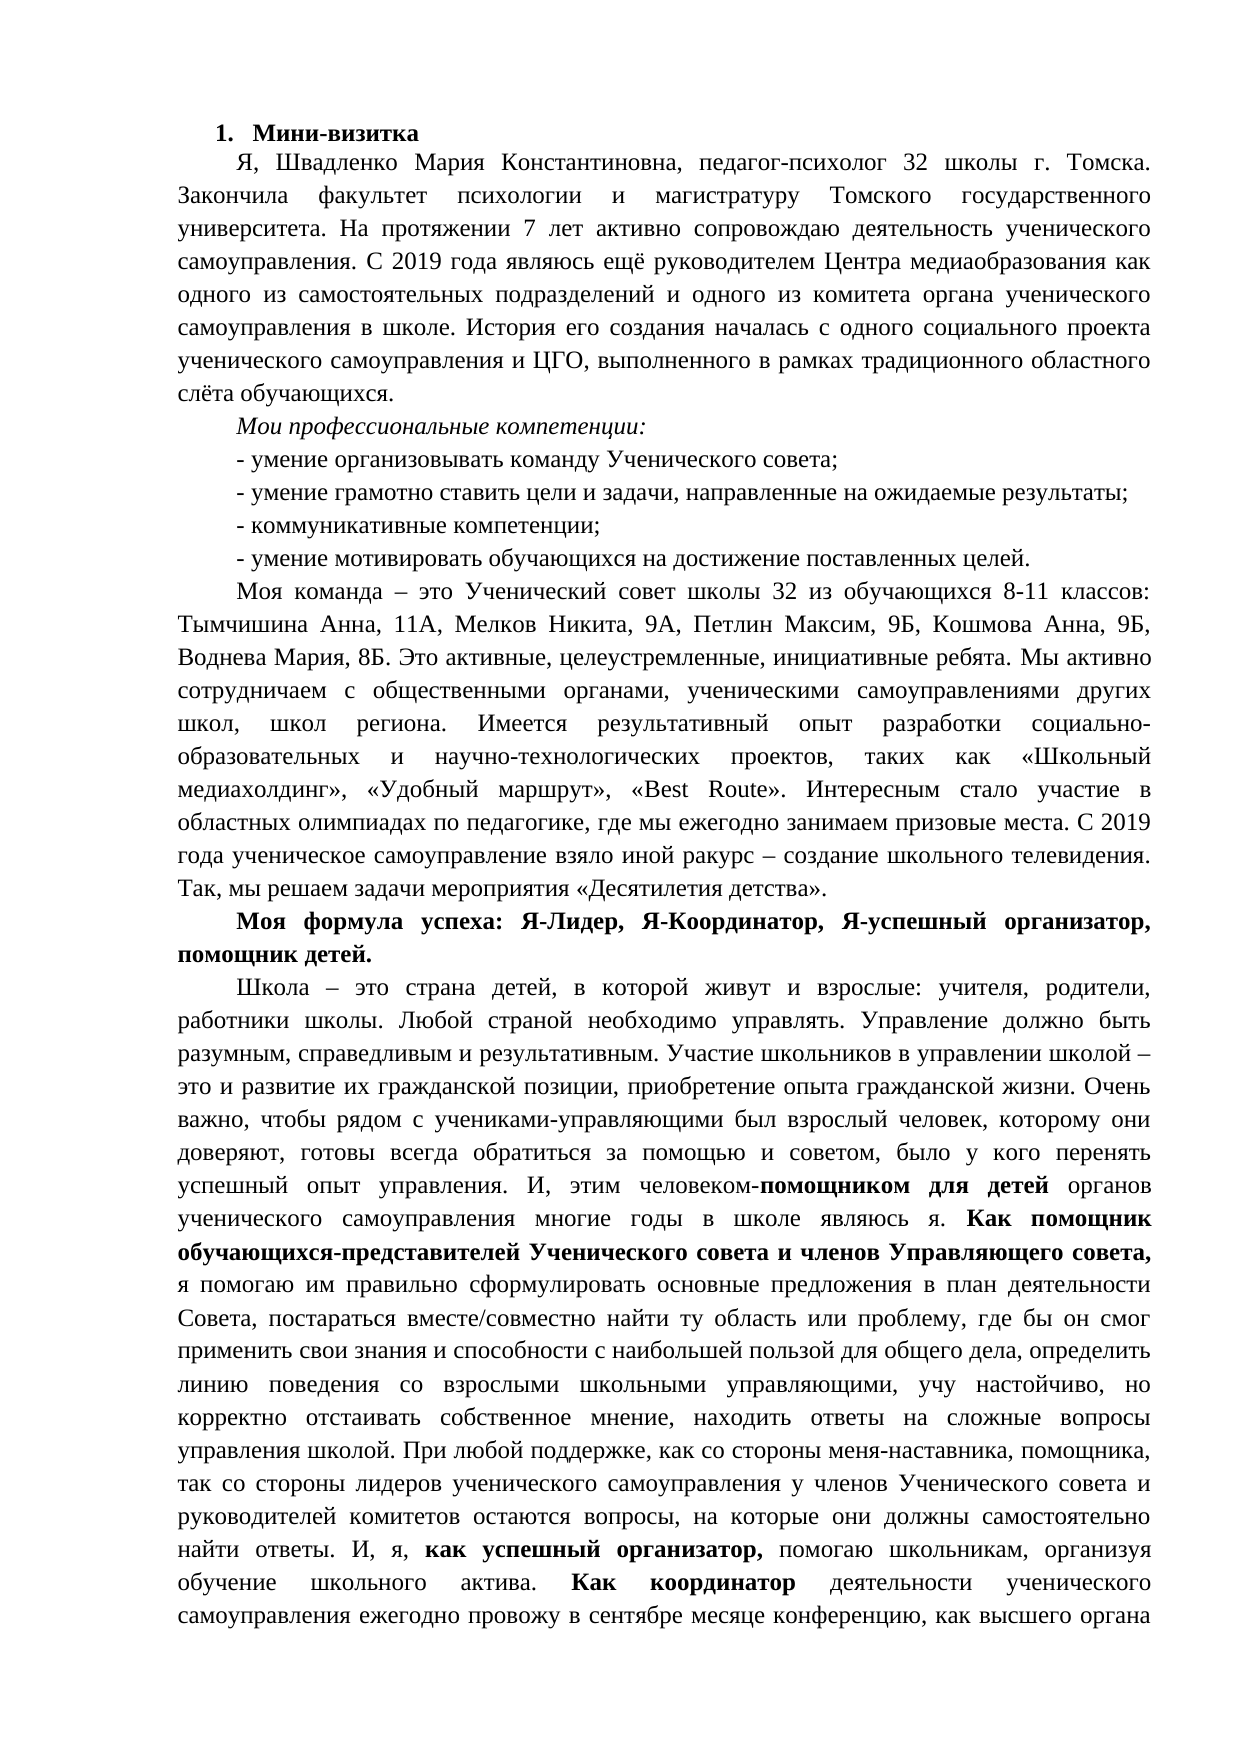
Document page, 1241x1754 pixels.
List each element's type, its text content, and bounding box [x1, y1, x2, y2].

text Мои профессиональные компетенции: [177, 411, 1152, 440]
text Моя команда – это Ученический совет школы 32 из обучающихся 8-11 классов: Тымчишина Анна, 11А, Мелков Никита, 9А, Петлин Максим, 9Б, Кошмова Анна, 9Б, Воднева Мария, 8Б. Это активные, целеустремленные, инициативные ребята. Мы активно сотрудничаем с общественными органами, ученическими самоуправлениями других школ, школ региона. Имеется результативный опыт разработки социально-образовательных и научно-технологических проектов, таких как «Школьный медиахолдинг», «Удобный маршрут», «Best Route». Интересным стало участие в областных олимпиадах по педагогике, где мы ежегодно занимаем призовые места. С 2019 года ученическое самоуправление взяло иной ракурс – создание школьного телевидения. Так, мы решаем задачи мероприятия «Десятилетия детства». [177, 576, 1152, 902]
text - умение грамотно ставить цели и задачи, направленные на ожидаемые результаты; [177, 477, 1152, 506]
text - умение мотивировать обучающихся на достижение поставленных целей. [177, 543, 1152, 572]
list Мини-визитка [215, 118, 1152, 147]
text Моя формула успеха: Я-Лидер, Я-Координатор, Я-успешный организатор, помощник детей. [177, 906, 1152, 968]
text - коммуникативные компетенции; [177, 510, 1152, 539]
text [177, 972, 1152, 1628]
text - умение организовывать команду Ученического совета; [177, 444, 1152, 473]
text Я, Швадленко Мария Константиновна, педагог-психолог 32 школы г. Томска. Закончила факультет психологии и магистратуру Томского государственного университета. На протяжении 7 лет активно сопровождаю деятельность ученического самоуправления. С 2019 года являюсь ещё руководителем Центра медиаобразования как одного из самостоятельных подразделений и одного из комитета органа ученического самоуправления в школе. История его создания началась с одного социального проекта ученического самоуправления и ЦГО, выполненного в рамках традиционного областного слёта обучающихся. [177, 147, 1152, 407]
